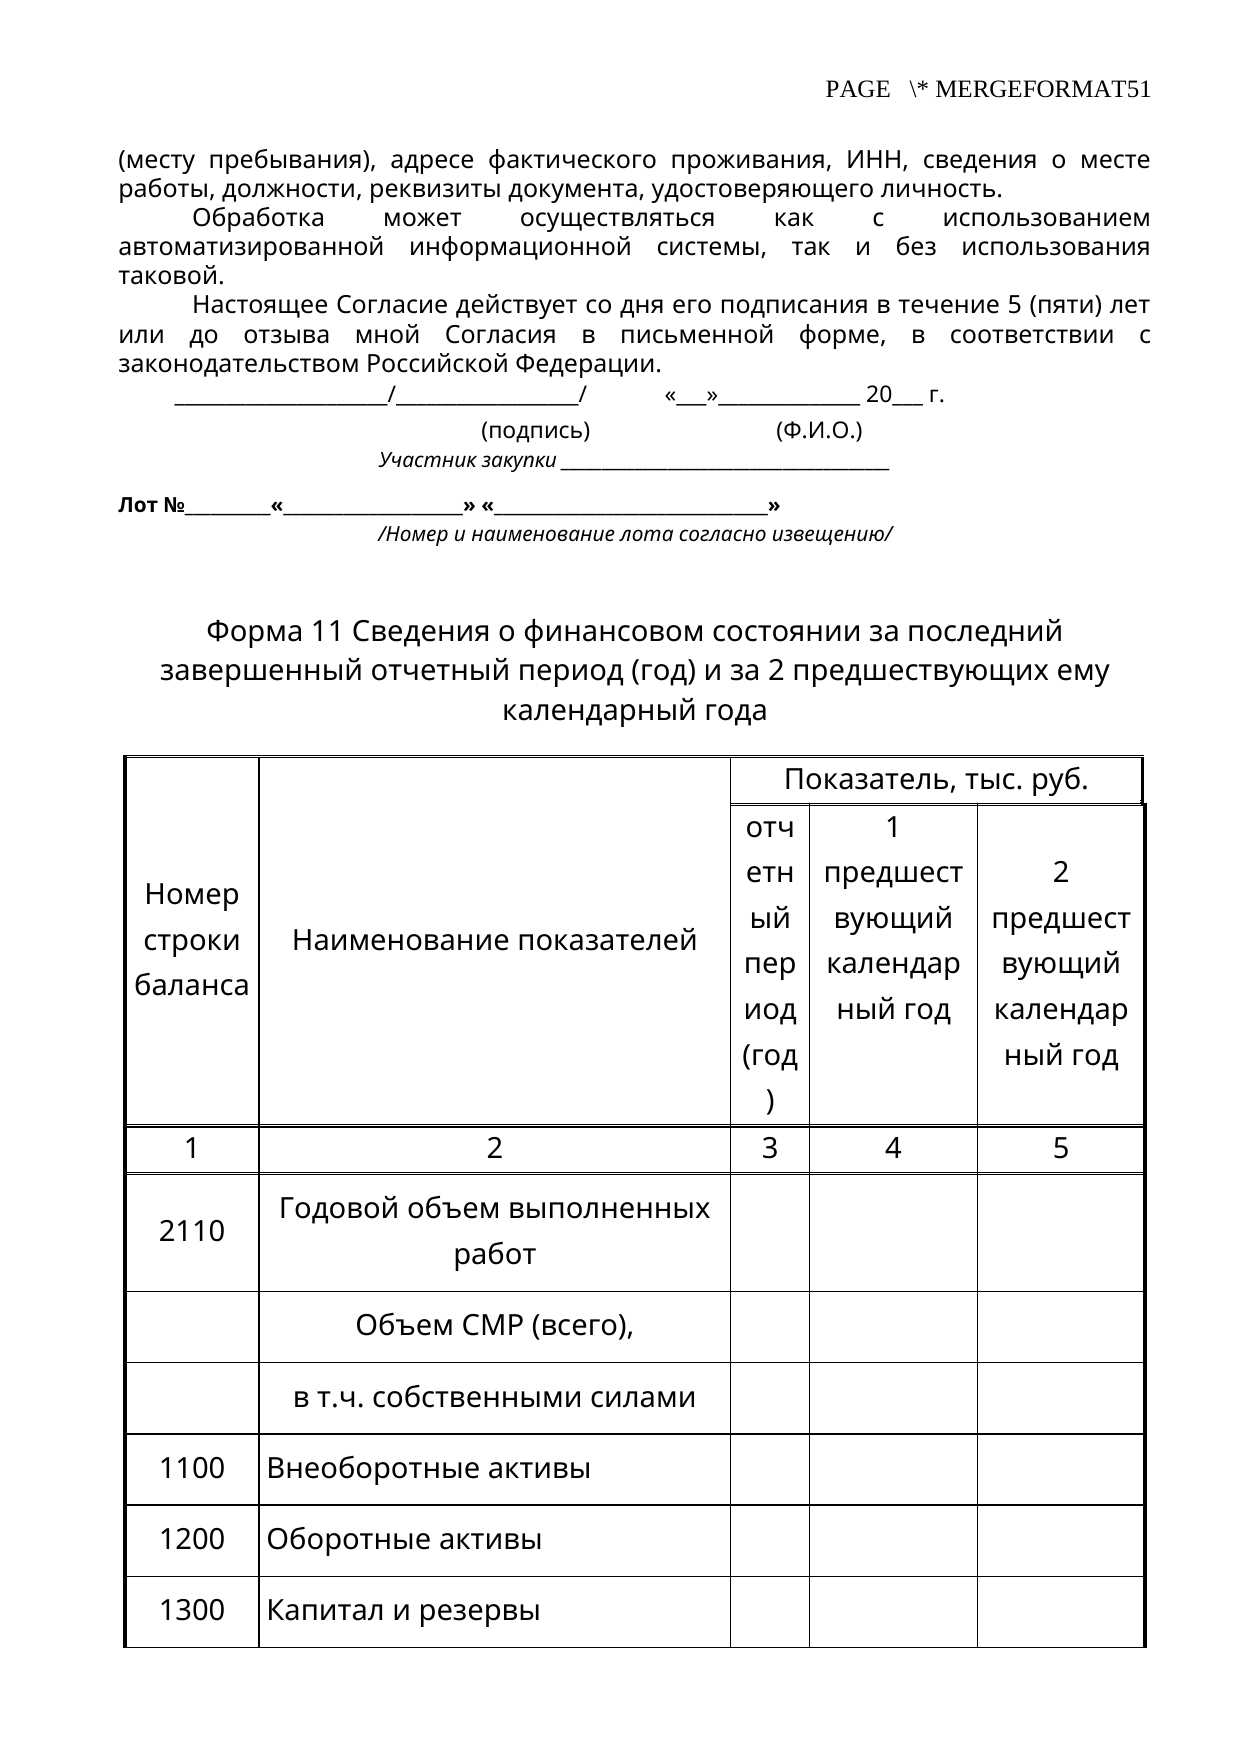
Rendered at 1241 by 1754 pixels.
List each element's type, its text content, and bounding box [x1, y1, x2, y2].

text Форма 11 Сведения о финансовом состоянии за последний завершенный отчетный период (год) и за 2 предшествующих ему календарный года [118, 610, 1152, 729]
subtitle Лот №__________«_____________________» «________________________________» [118, 490, 1152, 519]
table_cell [731, 1435, 809, 1504]
table_cell [810, 1292, 977, 1362]
table_cell в т.ч. собственными силами [260, 1363, 730, 1433]
table_cell 5 [978, 1128, 1143, 1172]
table_cell 4 [810, 1128, 977, 1172]
table_header Наименование показателей [260, 758, 730, 1124]
table_cell [978, 1292, 1143, 1362]
text Участник закупки ________________________________________ [118, 445, 1152, 474]
table_cell [810, 1577, 977, 1647]
table_cell Оборотные активы [260, 1506, 730, 1576]
table_cell 3 [731, 1128, 809, 1172]
table_cell [978, 1506, 1143, 1576]
text Настоящее Согласие действует со дня его подписания в течение 5 (пяти) лет или до отзыва мной Согласия в письменной форме, в соответствии с законодательством Российской Федерации. [118, 291, 1152, 378]
table_cell отчетный период (год) [731, 806, 809, 1124]
table_cell 1300 [127, 1577, 258, 1647]
table_cell 1100 [127, 1435, 258, 1504]
table_cell 2 предшествующий календарный год [978, 806, 1143, 1124]
table_cell Капитал и резервы [260, 1577, 730, 1647]
table_cell [127, 1292, 258, 1362]
table_cell 2110 [127, 1175, 258, 1291]
table_cell [731, 1292, 809, 1362]
table_cell [731, 1506, 809, 1576]
table_cell Объем СМР (всего), [260, 1292, 730, 1362]
table_cell 1200 [127, 1506, 258, 1576]
table_cell [978, 1435, 1143, 1504]
table_cell [731, 1363, 809, 1433]
table_cell [731, 1577, 809, 1647]
table_cell [810, 1506, 977, 1576]
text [118, 145, 1152, 203]
table_cell [978, 1363, 1143, 1433]
text /Номер и наименование лота согласно извещению/ [118, 519, 1152, 547]
table_header Номер строки баланса [127, 758, 258, 1124]
table_cell [731, 1175, 809, 1291]
table_cell 1 [127, 1128, 258, 1172]
table_cell [978, 1577, 1143, 1647]
text _____________________/__________________/ «___»______________ 20___ г. [118, 378, 1152, 409]
text Обработка может осуществляться как с использованием автоматизированной информационной системы, так и без использования таковой. [118, 203, 1152, 291]
table_cell 2 [260, 1128, 730, 1172]
table_cell [810, 1435, 977, 1504]
table_cell Годовой объем выполненных работ [260, 1175, 730, 1291]
table_cell Внеоборотные активы [260, 1435, 730, 1504]
table_header Показатель, тыс. руб. [731, 758, 1141, 803]
table_cell [127, 1363, 258, 1433]
table_cell [810, 1363, 977, 1433]
table_cell [978, 1175, 1143, 1291]
text (подпись) (Ф.И.О.) [118, 414, 1152, 445]
table_cell [810, 1175, 977, 1291]
table_cell 1 предшествующий календарный год [810, 806, 977, 1124]
